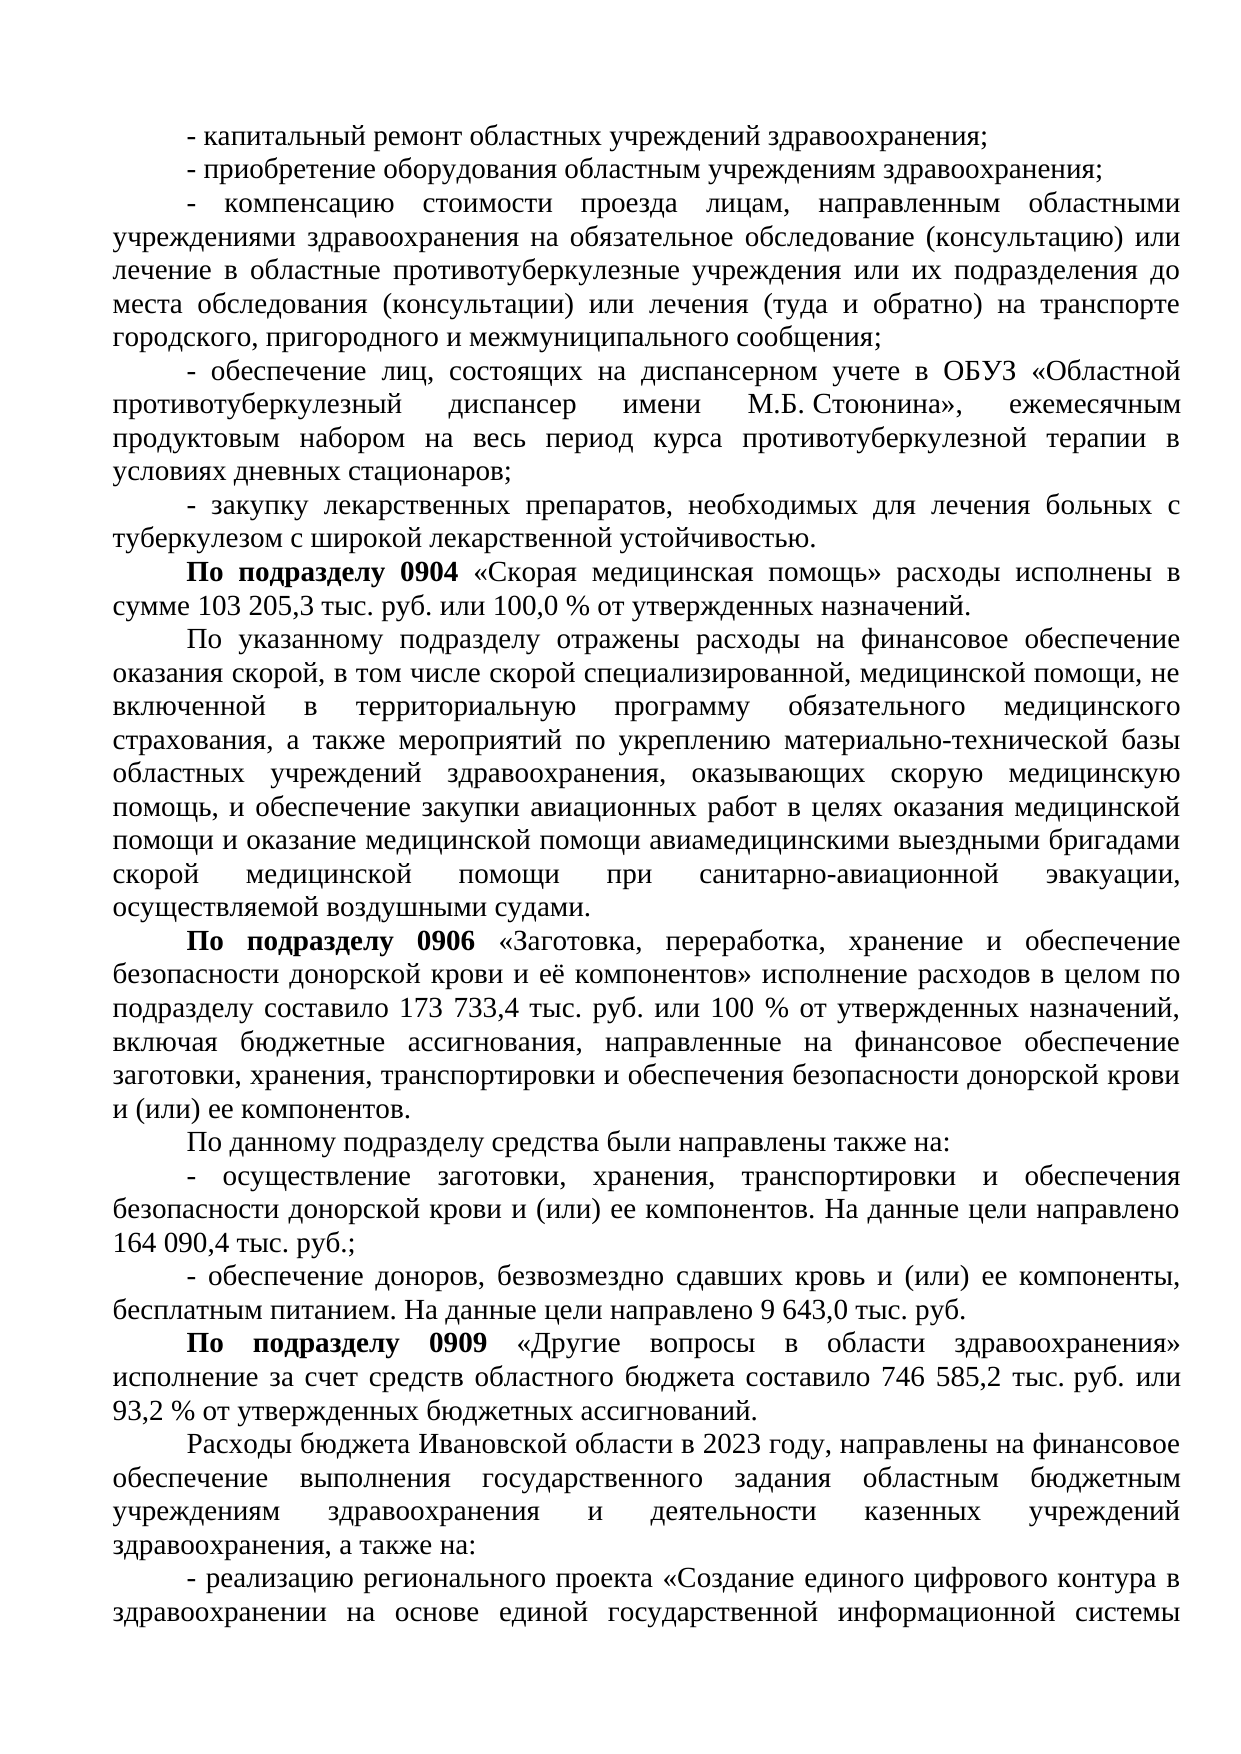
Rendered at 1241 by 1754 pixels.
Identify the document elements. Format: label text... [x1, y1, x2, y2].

text По указанному подразделу отражены расходы на финансовое обеспечение оказания скорой, в том числе скорой специализированной, медицинской помощи, не включенной в территориальную программу обязательного медицинского страхования, а также мероприятий по укреплению материально-технической базы областных учреждений здравоохранения, оказывающих скорую медицинскую помощь, и обеспечение закупки авиационных работ в целях оказания медицинской помощи и оказание медицинской помощи авиамедицинскими выездными бригадами скорой медицинской помощи при санитарно-авиационной эвакуации, осуществляемой воздушными судами. [112, 621, 1181, 923]
text По подразделу 0906 «Заготовка, переработка, хранение и обеспечение безопасности донорской крови и её компонентов» исполнение расходов в целом по подразделу составило 173 733,4 тыс. руб. или 100 % от утвержденных назначений, включая бюджетные ассигнования, направленные на финансовое обеспечение заготовки, хранения, транспортировки и обеспечения безопасности донорской крови и (или) ее компонентов. [112, 923, 1181, 1124]
text - обеспечение доноров, безвозмездно сдавших кровь и (или) ее компоненты, бесплатным питанием. На данные цели направлено 9 643,0 тыс. руб. [112, 1258, 1181, 1326]
text - осуществление заготовки, хранения, транспортировки и обеспечения безопасности донорской крови и (или) ее компонентов. На данные цели направлено 164 090,4 тыс. руб.; [112, 1158, 1181, 1258]
text По данному подразделу средства были направлены также на: [112, 1124, 1181, 1158]
text Расходы бюджета Ивановской области в 2023 году, направлены на финансовое обеспечение выполнения государственного задания областным бюджетным учреждениям здравоохранения и деятельности казенных учреждений здравоохранения, а также на: [112, 1426, 1181, 1560]
text - обеспечение лиц, состоящих на диспансерном учете в ОБУЗ «Областной противотуберкулезный диспансер имени М.Б. Стоюнина», ежемесячным продуктовым набором на весь период курса противотуберкулезной терапии в условиях дневных стационаров; [112, 353, 1181, 487]
text - приобретение оборудования областным учреждениям здравоохранения; [112, 152, 1181, 185]
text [112, 1560, 1181, 1627]
text - капитальный ремонт областных учреждений здравоохранения; [112, 118, 1181, 152]
text - закупку лекарственных препаратов, необходимых для лечения больных с туберкулезом с широкой лекарственной устойчивостью. [112, 487, 1181, 554]
text - компенсацию стоимости проезда лицам, направленным областными учреждениями здравоохранения на обязательное обследование (консультацию) или лечение в областные противотуберкулезные учреждения или их подразделения до места обследования (консультации) или лечения (туда и обратно) на транспорте городского, пригородного и межмуниципального сообщения; [112, 185, 1181, 353]
text По подразделу 0904 «Скорая медицинская помощь» расходы исполнены в сумме 103 205,3 тыс. руб. или 100,0 % от утвержденных назначений. [112, 554, 1181, 621]
text По подразделу 0909 «Другие вопросы в области здравоохранения» исполнение за счет средств областного бюджета составило 746 585,2 тыс. руб. или 93,2 % от утвержденных бюджетных ассигнований. [112, 1326, 1181, 1426]
